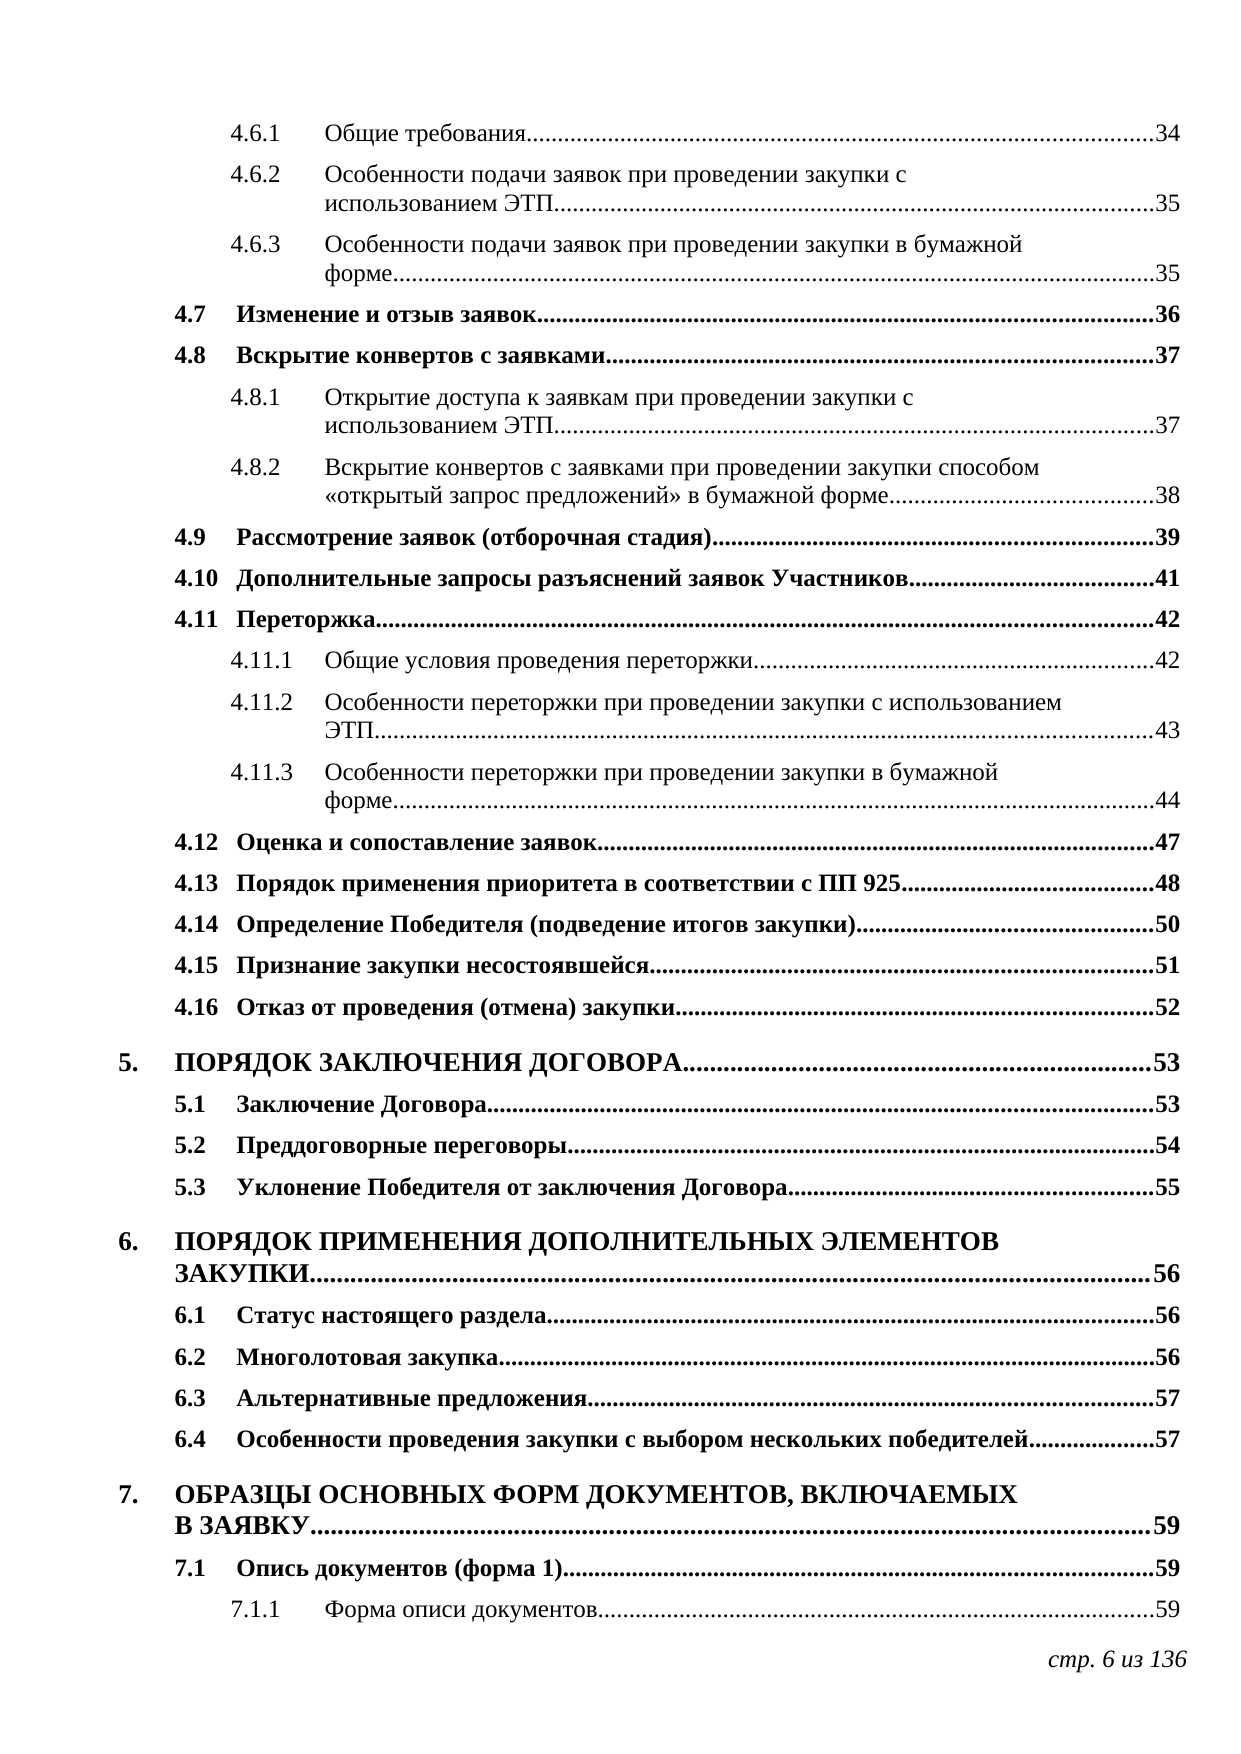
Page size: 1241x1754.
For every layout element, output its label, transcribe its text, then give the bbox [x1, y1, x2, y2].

text 4.6.2 Особенности подачи заявок при проведении закупки с использованием ЭТП 35 [230, 159, 1063, 217]
text 4.12 Оценка и сопоставление заявок 47 [174, 827, 1093, 856]
text 4.6.3 Особенности подачи заявок при проведении закупки в бумажной форме 35 [230, 229, 1063, 287]
text 4.13 Порядок применения приоритета в соответствии с ПП 925 48 [174, 868, 1093, 897]
text 6.2 Многолотовая закупка 56 [174, 1342, 1093, 1370]
text 4.11.1 Общие условия проведения переторжки 42 [230, 646, 1063, 674]
text 4.8.1 Открытие доступа к заявкам при проведении закупки с использованием ЭТП 37 [230, 382, 1063, 439]
text 4.7 Изменение и отзыв заявок 36 [174, 299, 1093, 328]
text 4.8 Вскрытие конвертов с заявками 37 [174, 341, 1093, 369]
text 5. ПОРЯДОК ЗАКЛЮЧЕНИЯ ДОГОВОРА 53 [118, 1046, 1063, 1077]
text 4.15 Признание закупки несостоявшейся 51 [174, 951, 1093, 979]
text 7.1.1 Форма описи документов 59 [230, 1594, 1063, 1623]
text 4.9 Рассмотрение заявок (отборочная стадия) 39 [174, 522, 1093, 551]
text 4.11 Переторжка 42 [174, 604, 1093, 633]
text 4.6.1 Общие требования 34 [230, 118, 1063, 147]
text 4.11.3 Особенности переторжки при проведении закупки в бумажной форме 44 [230, 757, 1063, 814]
text 4.11.2 Особенности переторжки при проведении закупки с использованием ЭТП 43 [230, 687, 1063, 744]
text 6. ПОРЯДОК ПРИМЕНЕНИЯ ДОПОЛНИТЕЛЬНЫХ ЭЛЕМЕНТОВ ЗАКУПКИ 56 [118, 1226, 1063, 1288]
text 5.3 Уклонение Победителя от заключения Договора 55 [174, 1172, 1093, 1201]
text 5.2 Преддоговорные переговоры 54 [174, 1131, 1093, 1159]
text 5.1 Заключение Договора 53 [174, 1089, 1093, 1118]
text 6.1 Статус настоящего раздела 56 [174, 1300, 1093, 1329]
text 4.8.2 Вскрытие конвертов с заявками при проведении закупки способом «открытый запрос предложений» в бумажной форме 38 [230, 452, 1063, 509]
text 4.10 Дополнительные запросы разъяснений заявок Участников 41 [174, 563, 1093, 592]
text 4.16 Отказ от проведения (отмена) закупки 52 [174, 992, 1093, 1021]
text 7.1 Опись документов (форма 1) 59 [174, 1553, 1093, 1581]
text 4.14 Определение Победителя (подведение итогов закупки) 50 [174, 909, 1093, 938]
text 7. ОБРАЗЦЫ ОСНОВНЫХ ФОРМ ДОКУМЕНТОВ, ВКЛЮЧАЕМЫХ В ЗАЯВКУ 59 [118, 1478, 1063, 1540]
text 6.3 Альтернативные предложения 57 [174, 1383, 1093, 1412]
text 6.4 Особенности проведения закупки с выбором нескольких победителей 57 [174, 1424, 1093, 1453]
